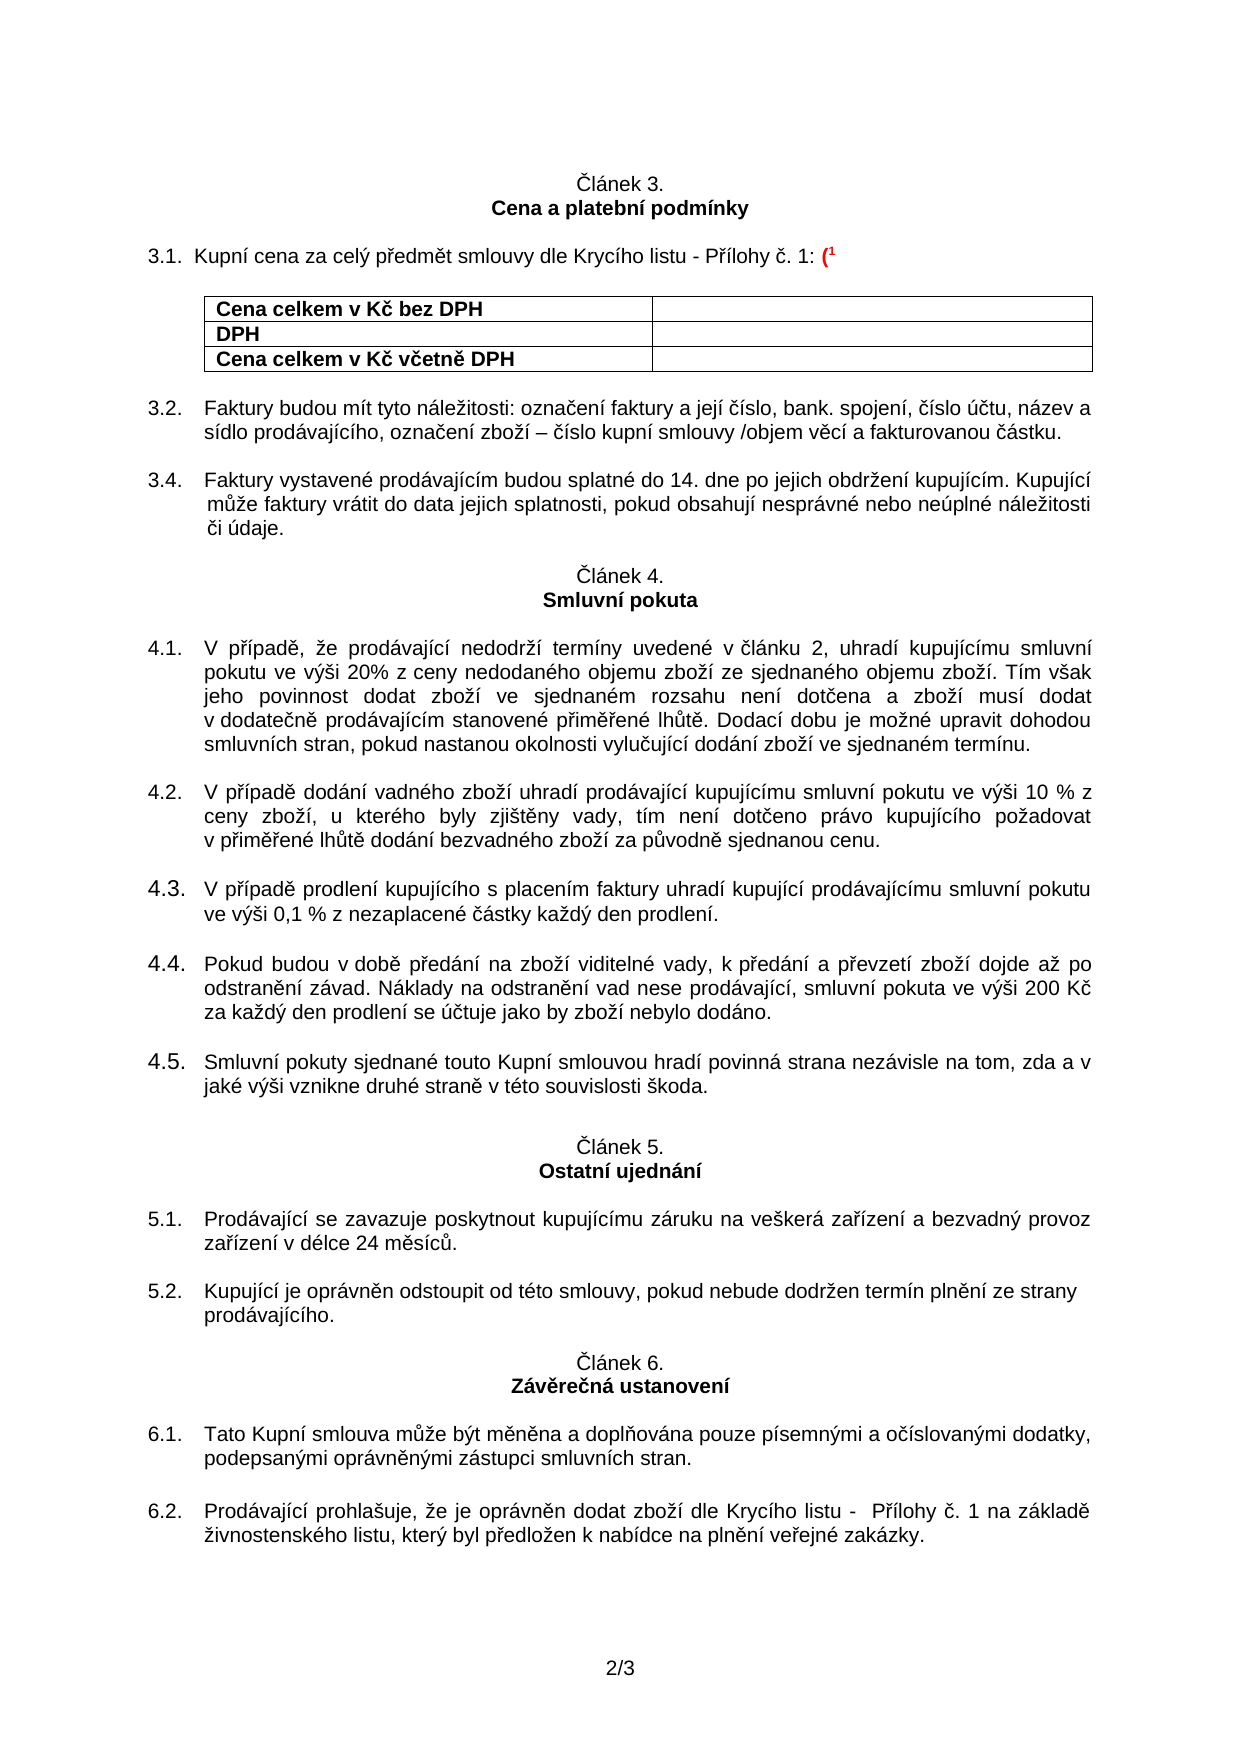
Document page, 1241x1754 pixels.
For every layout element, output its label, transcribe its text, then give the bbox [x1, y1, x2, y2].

table_cell Cena celkem v Kč včetně DPH [205, 347, 652, 371]
table_header [653, 297, 1092, 321]
text 3.1. Kupní cena za celý předmět smlouvy dle Krycího listu - Přílohy č. 1: (1 [148, 243, 1092, 267]
text Článek 5. [148, 1135, 1092, 1159]
list Smluvní pokuty sjednané touto Kupní smlouvou hradí povinná strana nezávisle na tom, zda a v jaké výši vznikne druhé straně v této souvislosti škoda. [148, 1048, 1092, 1122]
text Článek 6. [148, 1350, 1092, 1374]
text Ostatní ujednání [148, 1159, 1092, 1183]
text Smluvní pokuta [148, 588, 1092, 612]
text Článek 3. [148, 172, 1092, 196]
table_cell [653, 322, 1092, 346]
text 3.4. Faktury vystavené prodávajícím budou splatné do 14. dne po jejich obdržení kupujícím. Kupující může faktury vrátit do data jejich splatnosti, pokud obsahují nesprávné nebo neúplné náležitosti či údaje. [148, 468, 1092, 540]
text 6.2. Prodávající prohlašuje, že je oprávněn dodat zboží dle Krycího listu - Přílohy č. 1 na základě živnostenského listu, který byl předložen k nabídce na plnění veřejné zakázky. [148, 1499, 1092, 1547]
text 4.2. V případě dodání vadného zboží uhradí prodávající kupujícímu smluvní pokutu ve výši 10 % z ceny zboží, u kterého byly zjištěny vady, tím není dotčeno právo kupujícího požadovat v přiměřené lhůtě dodání bezvadného zboží za původně sjednanou cenu. [148, 779, 1092, 851]
list V případě prodlení kupujícího s placením faktury uhradí kupující prodávajícímu smluvní pokutu ve výši 0,1 % z nezaplacené částky každý den prodlení. [148, 875, 1092, 926]
table_header Cena celkem v Kč bez DPH [205, 297, 652, 321]
list Pokud budou v době předání na zboží viditelné vady, k předání a převzetí zboží dojde až po odstranění závad. Náklady na odstranění vad nese prodávající, smluvní pokuta ve výši 200 Kč za každý den prodlení se účtuje jako by zboží nebylo dodáno. [148, 950, 1092, 1024]
text Závěrečná ustanovení [148, 1374, 1092, 1398]
text 5.2. Kupující je oprávněn odstoupit od této smlouvy, pokud nebude dodržen termín plnění ze strany [148, 1278, 1092, 1302]
text 3.2. Faktury budou mít tyto náležitosti: označení faktury a její číslo, bank. spojení, číslo účtu, název a sídlo prodávajícího, označení zboží – číslo kupní smlouvy /objem věcí a fakturovanou částku. [148, 396, 1092, 444]
table_cell DPH [205, 322, 652, 346]
text 6.1. Tato Kupní smlouva může být měněna a doplňována pouze písemnými a očíslovanými dodatky, podepsanými oprávněnými zástupci smluvních stran. [148, 1422, 1092, 1470]
text 4.1. V případě, že prodávající nedodrží termíny uvedené v článku 2, uhradí kupujícímu smluvní pokutu ve výši 20% z ceny nedodaného objemu zboží ze sjednaného objemu zboží. Tím však jeho povinnost dodat zboží ve sjednaném rozsahu není dotčena a zboží musí dodat v dodatečně prodávajícím stanovené přiměřené lhůtě. Dodací dobu je možné upravit dohodou smluvních stran, pokud nastanou okolnosti vylučující dodání zboží ve sjednaném termínu. [148, 636, 1092, 756]
table_cell [653, 347, 1092, 371]
text prodávajícího. [204, 1302, 1092, 1326]
text 5.1. Prodávající se zavazuje poskytnout kupujícímu záruku na veškerá zařízení a bezvadný provoz zařízení v délce 24 měsíců. [148, 1207, 1092, 1254]
text Cena a platební podmínky [148, 196, 1092, 219]
text Článek 4. [148, 564, 1092, 588]
